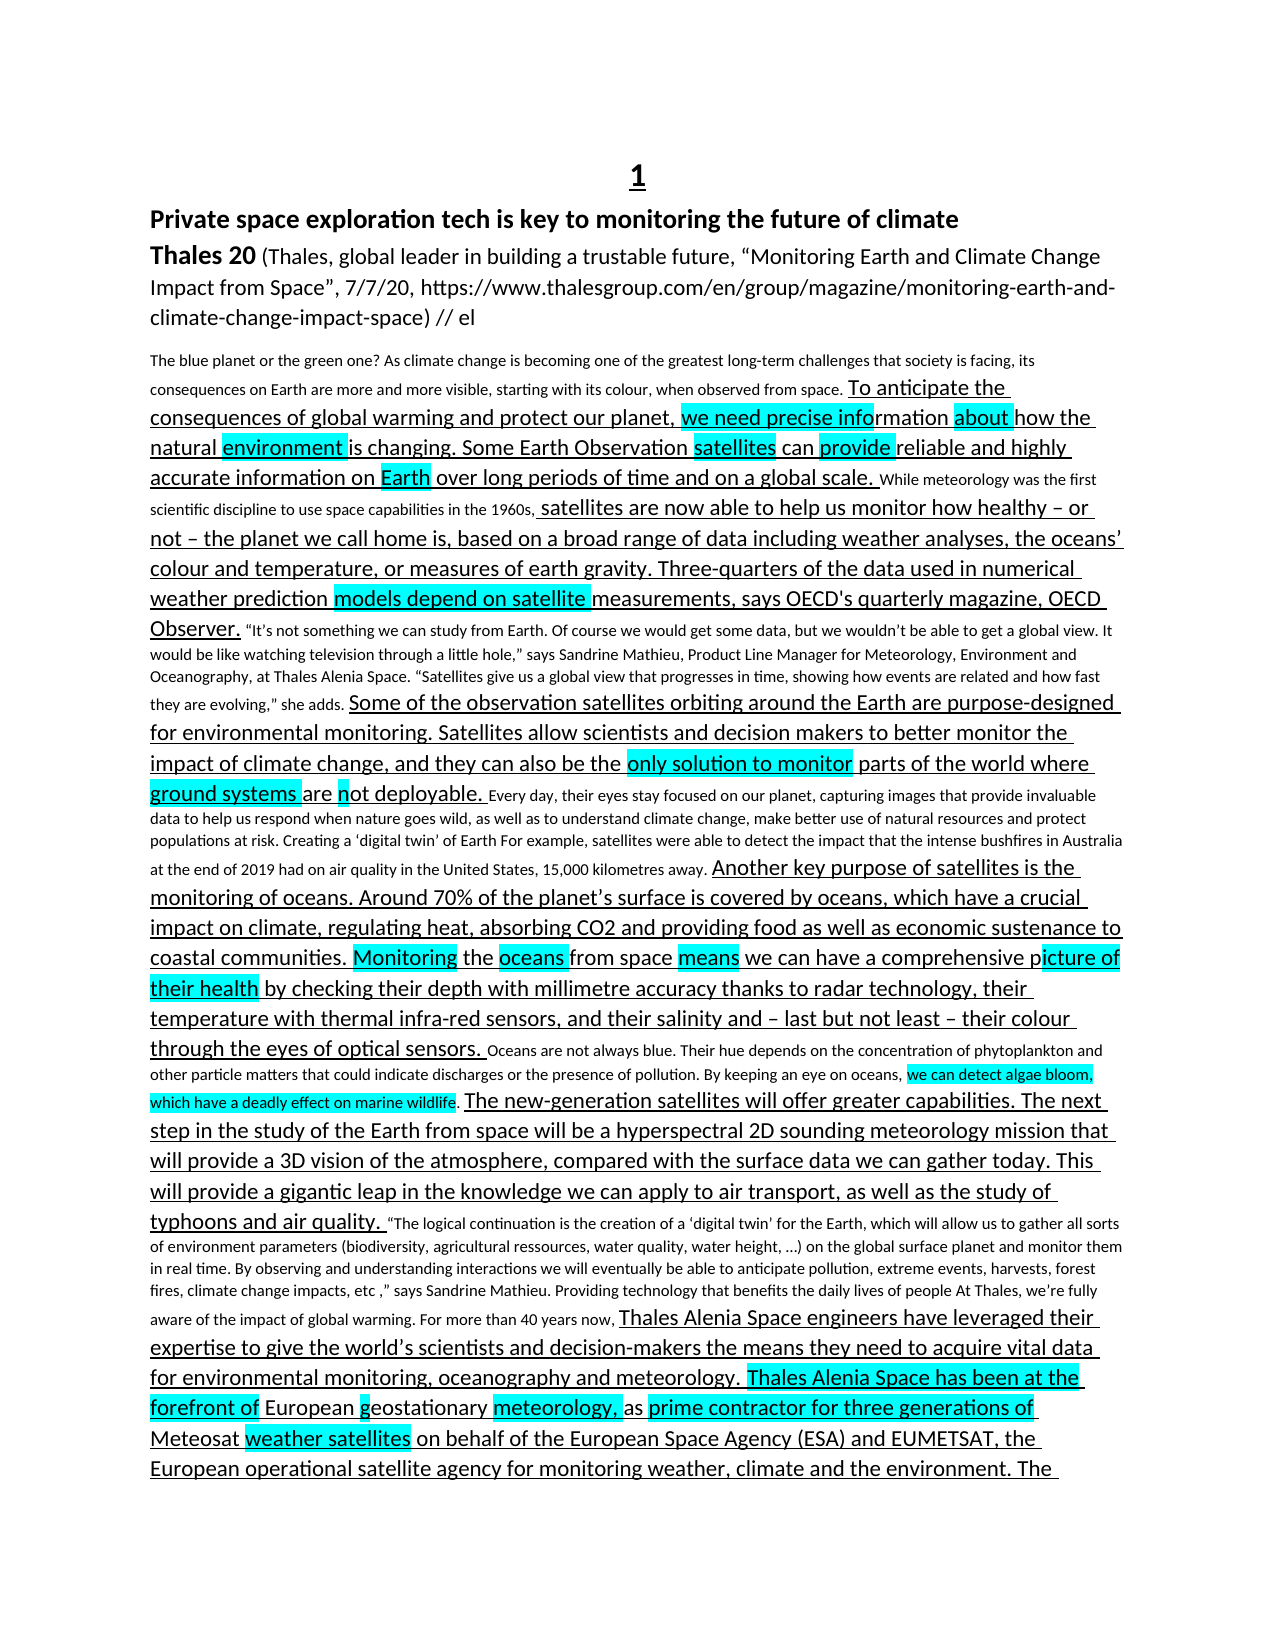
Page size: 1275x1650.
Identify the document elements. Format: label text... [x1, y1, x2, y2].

text Thales 20 (Thales, global leader in building a trustable future, “Monitoring Earth and Climate Change Impact from Space”, 7/7/20, https://www.thalesgroup.com/en/group/magazine/monitoring-earth-and-climate-change-impact-space) // el [150, 238, 1125, 331]
subtitle Private space exploration tech is key to monitoring the future of climate [150, 202, 1125, 235]
subtitle 1 [150, 154, 1125, 195]
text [150, 350, 1125, 1482]
